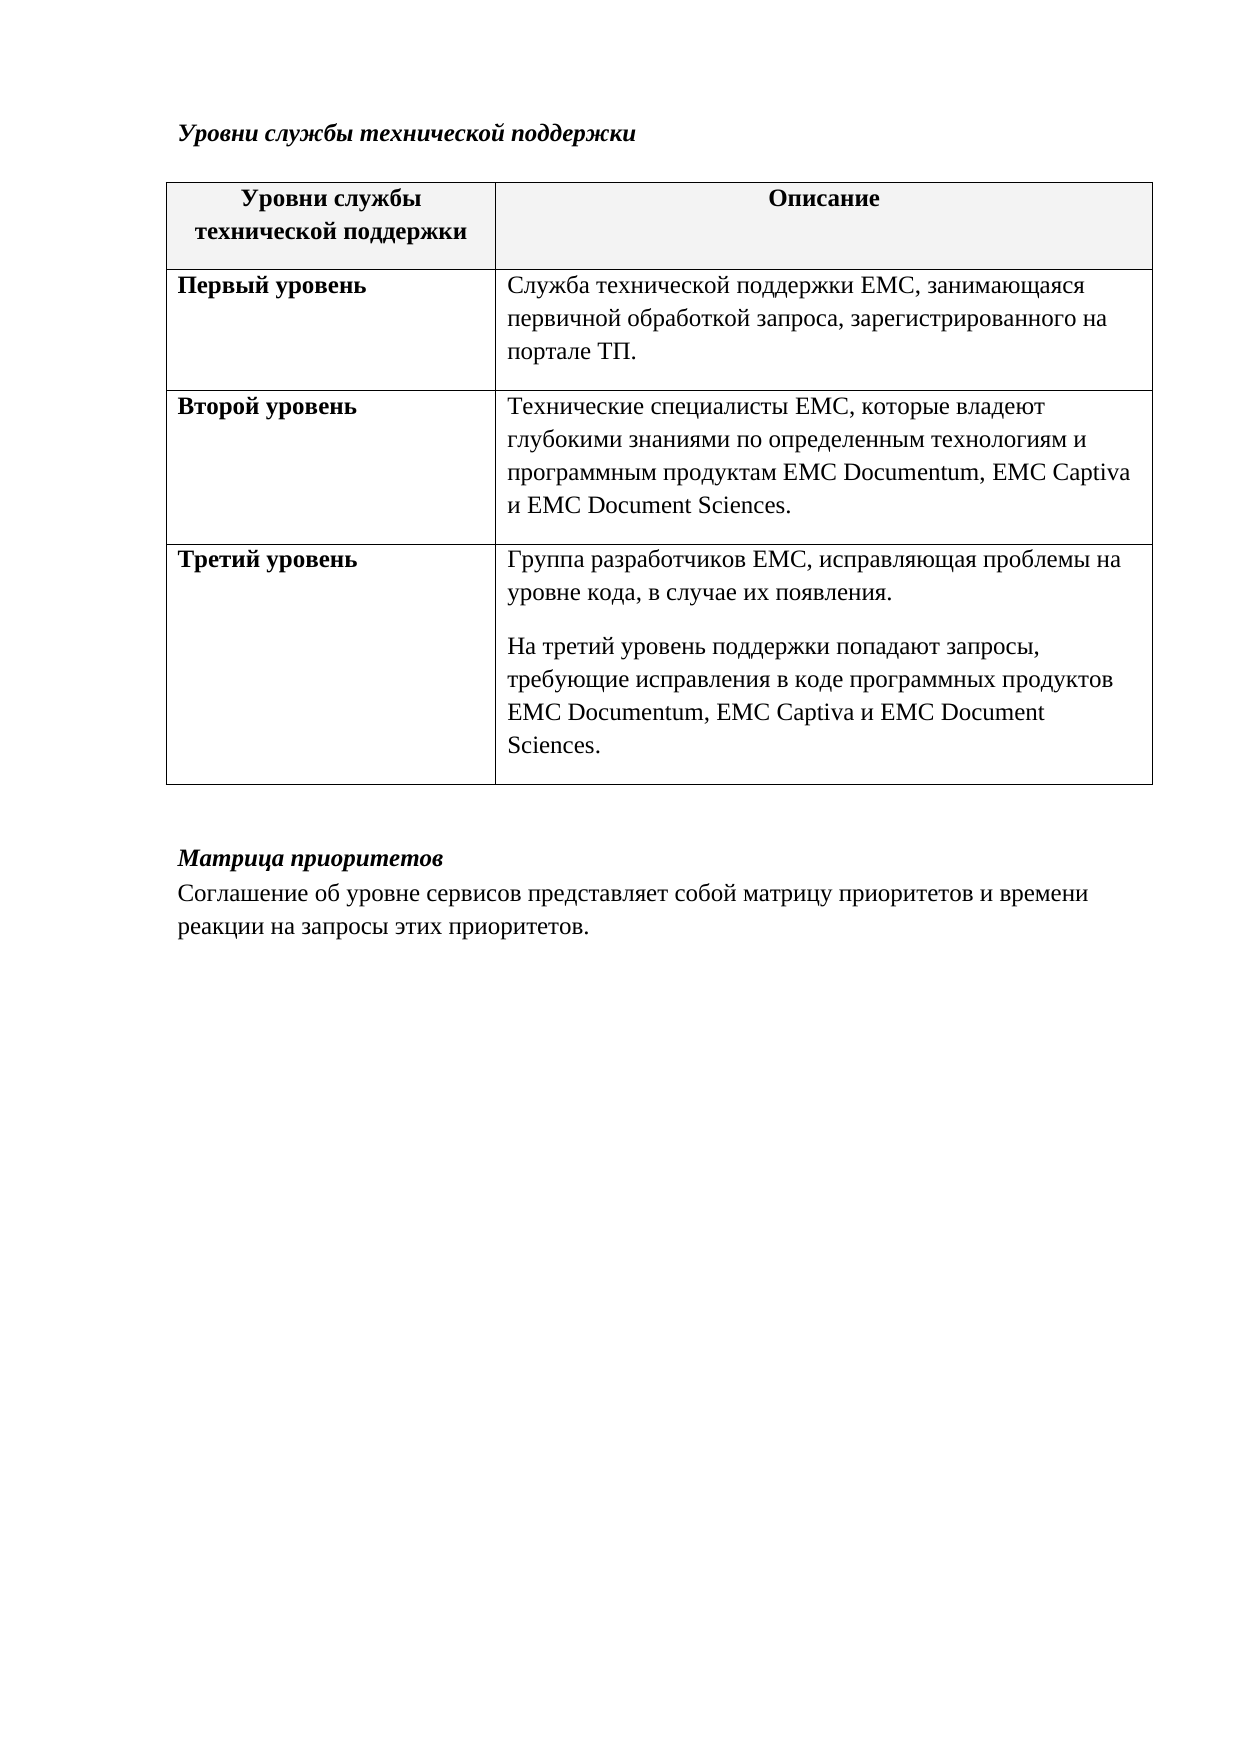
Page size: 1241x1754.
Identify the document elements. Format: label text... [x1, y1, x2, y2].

table_header Уровни службы технической поддержки [167, 183, 495, 269]
table_cell Второй уровень [167, 391, 495, 543]
subtitle Уровни службы технической поддержки [177, 118, 1152, 147]
subtitle Матрица приоритетов [177, 843, 1152, 872]
table_header Описание [496, 183, 1152, 269]
table_cell Группа разработчиков EMC, исправляющая проблемы на уровне кода, в случае их появления. На третий уровень поддержки попадают запросы, требующие исправления в коде программных продуктов EMC Documentum, EMC Captiva и EMC Document Sciences. [496, 545, 1152, 784]
table_cell Технические специалисты EMC, которые владеют глубокими знаниями по определенным технологиям и программным продуктам EMC Documentum, EMC Captiva и EMC Document Sciences. [496, 391, 1152, 543]
table_cell Третий уровень [167, 545, 495, 784]
table_cell Служба технической поддержки EMC, занимающаяся первичной обработкой запроса, зарегистрированного на портале ТП. [496, 270, 1152, 390]
text Соглашение об уровне сервисов представляет собой матрицу приоритетов и времени реакции на запросы этих приоритетов. [177, 878, 1152, 940]
table_cell Первый уровень [167, 270, 495, 390]
